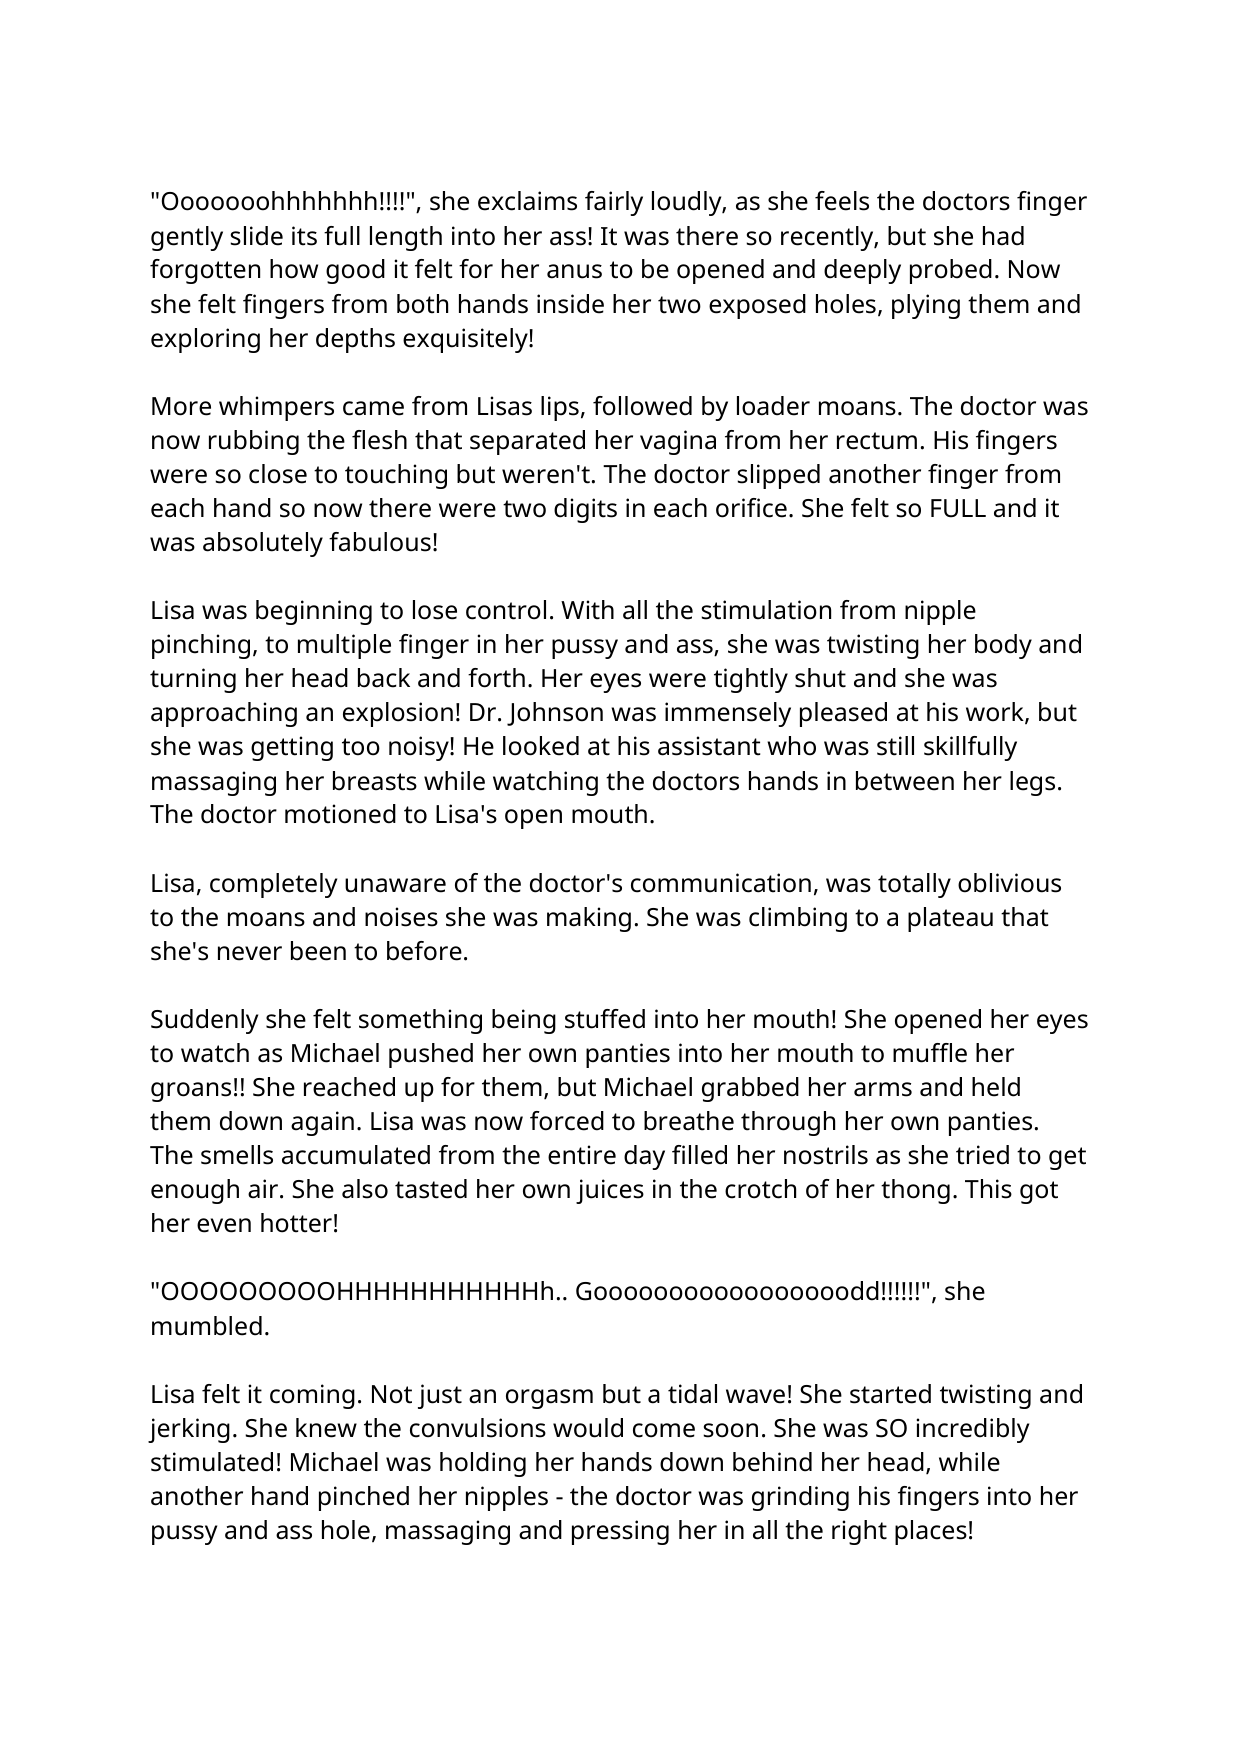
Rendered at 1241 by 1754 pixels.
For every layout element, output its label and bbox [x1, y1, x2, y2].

text [150, 150, 1090, 1581]
